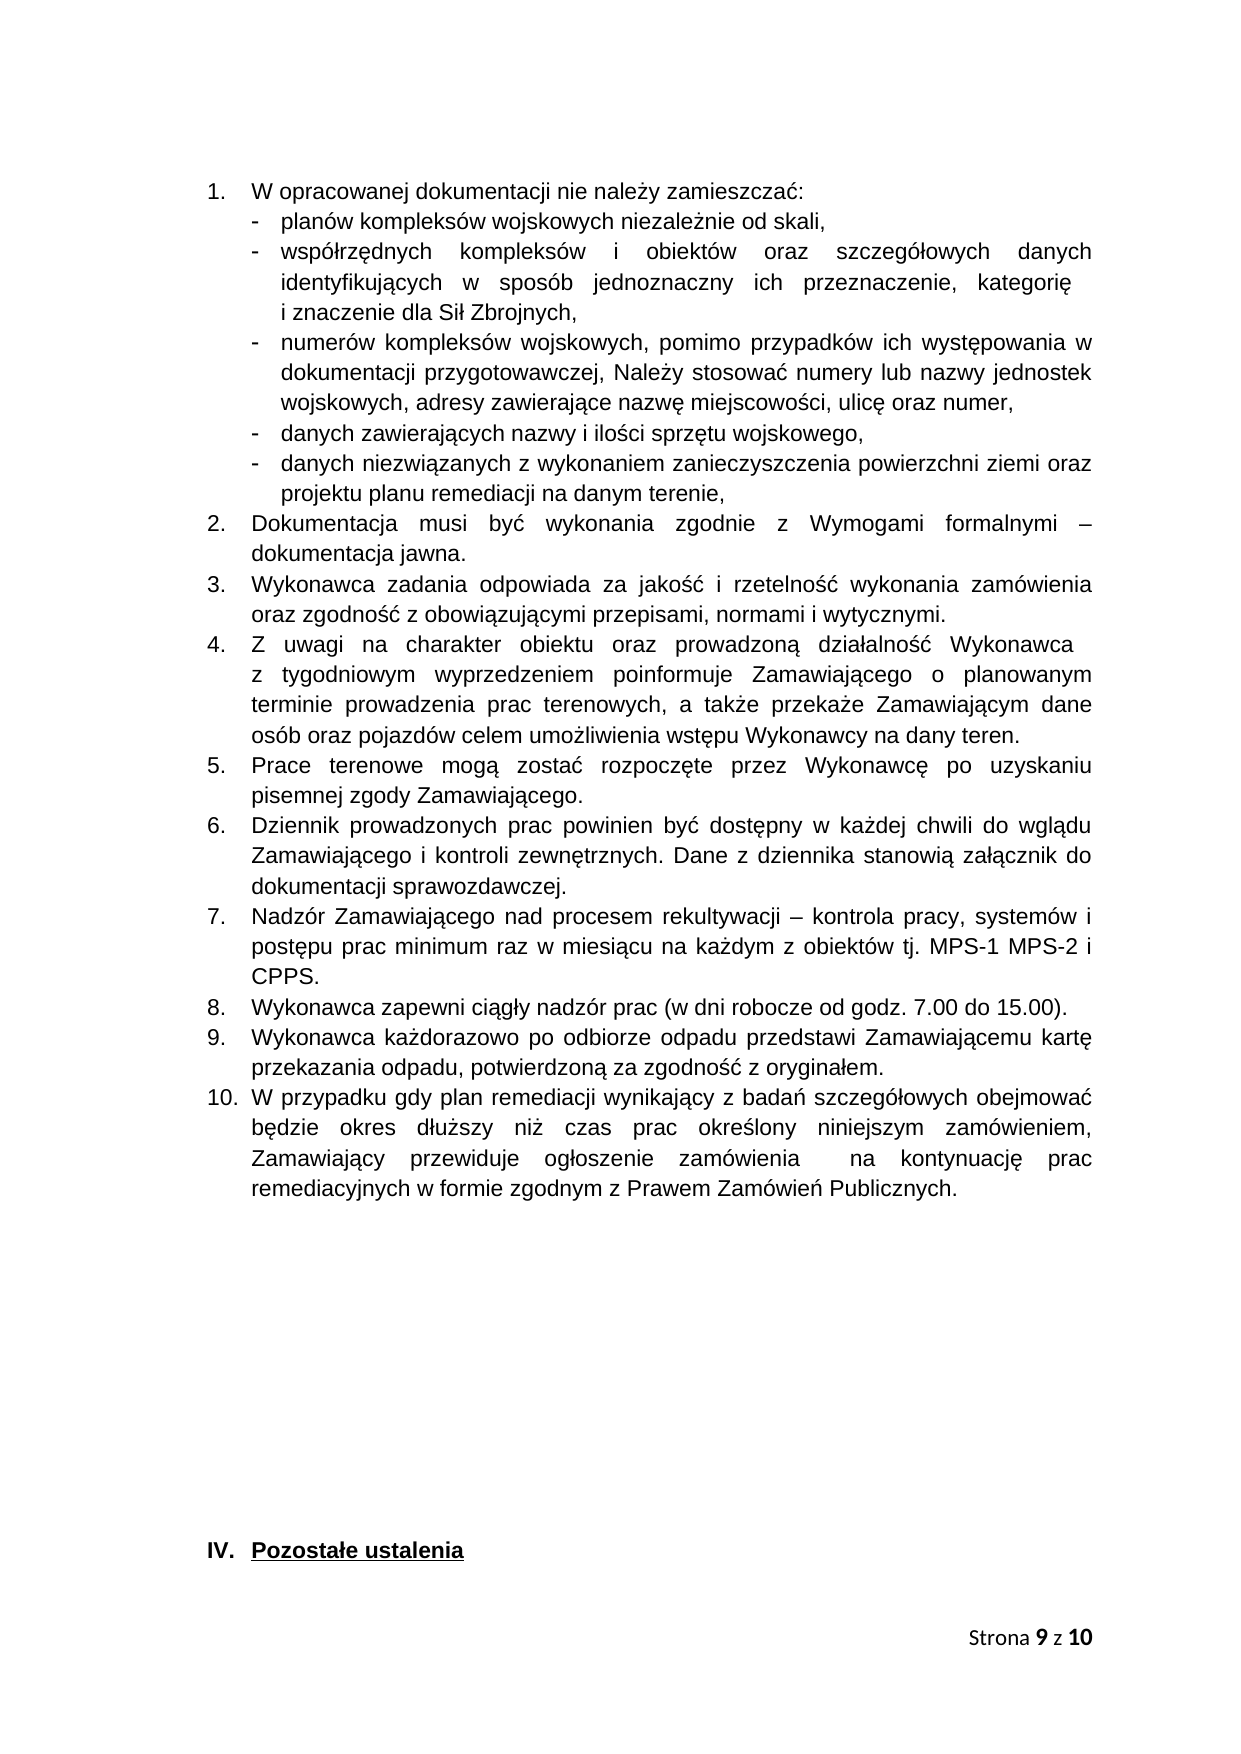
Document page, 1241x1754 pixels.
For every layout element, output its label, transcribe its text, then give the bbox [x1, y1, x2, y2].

list Wykonawca zadania odpowiada za jakość i rzetelność wykonania zamówienia oraz zgodność z obowiązującymi przepisami, normami i wytycznymi. [207, 571, 1092, 627]
list danych niezwiązanych z wykonaniem zanieczyszczenia powierzchni ziemi oraz projektu planu remediacji na danym terenie, [251, 450, 1092, 506]
list Nadzór Zamawiającego nad procesem rekultywacji – kontrola pracy, systemów i postępu prac minimum raz w miesiącu na każdym z obiektów tj. MPS-1 MPS-2 i CPPS. [207, 903, 1092, 990]
list Dziennik prowadzonych prac powinien być dostępny w każdej chwili do wglądu Zamawiającego i kontroli zewnętrznych. Dane z dziennika stanowią załącznik do dokumentacji sprawozdawczej. [207, 812, 1092, 899]
list współrzędnych kompleksów i obiektów oraz szczegółowych danych identyfikujących w sposób jednoznaczny ich przeznaczenie, kategorię i znaczenie dla Sił Zbrojnych, [251, 238, 1092, 325]
list numerów kompleksów wojskowych, pomimo przypadków ich występowania w dokumentacji przygotowawczej, Należy stosować numery lub nazwy jednostek wojskowych, adresy zawierające nazwę miejscowości, ulicę oraz numer, [251, 329, 1092, 416]
list Wykonawca zapewni ciągły nadzór prac (w dni robocze od godz. 7.00 do 15.00). [207, 993, 1092, 1020]
list W przypadku gdy plan remediacji wynikający z badań szczegółowych obejmować będzie okres dłuższy niż czas prac określony niniejszym zamówieniem, Zamawiający przewiduje ogłoszenie zamówienia na kontynuację prac remediacyjnych w formie zgodnym z Prawem Zamówień Publicznych. [207, 1084, 1092, 1201]
list Prace terenowe mogą zostać rozpoczęte przez Wykonawcę po uzyskaniu pisemnej zgody Zamawiającego. [207, 752, 1092, 808]
list Pozostałe ustalenia [207, 1537, 1092, 1564]
list danych zawierających nazwy i ilości sprzętu wojskowego, [251, 419, 1092, 446]
list Wykonawca każdorazowo po odbiorze odpadu przedstawi Zamawiającemu kartę przekazania odpadu, potwierdzoną za zgodność z oryginałem. [207, 1024, 1092, 1080]
list planów kompleksów wojskowych niezależnie od skali, [251, 208, 1092, 234]
list Z uwagi na charakter obiektu oraz prowadzoną działalność Wykonawca z tygodniowym wyprzedzeniem poinformuje Zamawiającego o planowanym terminie prowadzenia prac terenowych, a także przekaże Zamawiającym dane osób oraz pojazdów celem umożliwienia wstępu Wykonawcy na dany teren. [207, 631, 1092, 748]
list W opracowanej dokumentacji nie należy zamieszczać: [207, 178, 1092, 204]
list Dokumentacja musi być wykonania zgodnie z Wymogami formalnymi – dokumentacja jawna. [207, 510, 1092, 567]
